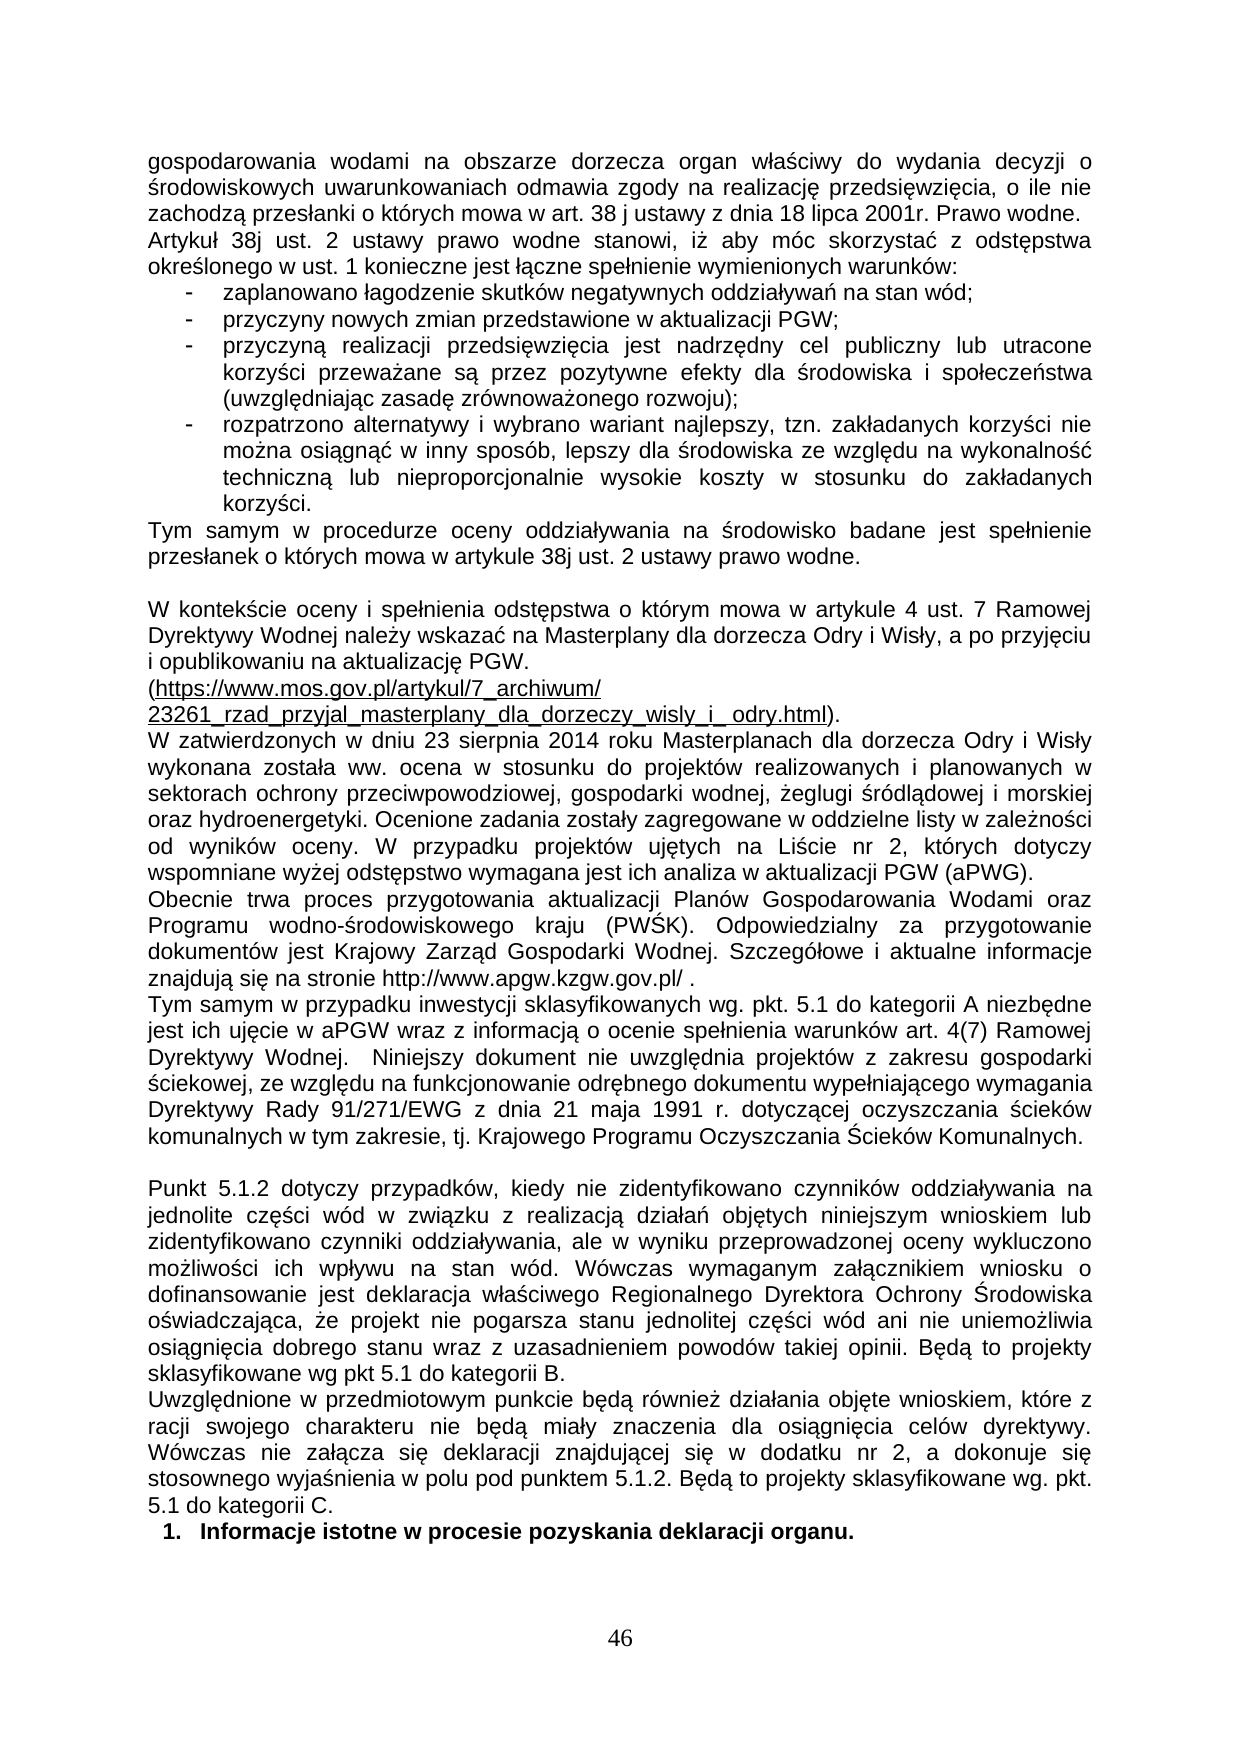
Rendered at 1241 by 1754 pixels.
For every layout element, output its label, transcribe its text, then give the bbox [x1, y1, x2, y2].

list Informacje istotne w procesie pozyskania deklaracji organu. [162, 1518, 1093, 1544]
text W kontekście oceny i spełnienia odstępstwa o którym mowa w artykule 4 ust. 7 Ramowej Dyrektywy Wodnej należy wskazać na Masterplany dla dorzecza Odry i Wisły, a po przyjęciu i opublikowaniu na aktualizację PGW. [148, 596, 1093, 675]
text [148, 148, 1093, 227]
text Tym samym w procedurze oceny oddziaływania na środowisko badane jest spełnienie przesłanek o których mowa w artykule 38j ust. 2 ustawy prawo wodne. [148, 517, 1093, 569]
list przyczyną realizacji przedsięwzięcia jest nadrzędny cel publiczny lub utracone korzyści przeważane są przez pozytywne efekty dla środowiska i społeczeństwa (uwzględniając zasadę zrównoważonego rozwoju); [185, 332, 1093, 411]
text Obecnie trwa proces przygotowania aktualizacji Planów Gospodarowania Wodami oraz Programu wodno-środowiskowego kraju (PWŚK). Odpowiedzialny za przygotowanie dokumentów jest Krajowy Zarząd Gospodarki Wodnej. Szczegółowe i aktualne informacje znajdują się na stronie http://www.apgw.kzgw.gov.pl/ . [148, 886, 1093, 991]
list rozpatrzono alternatywy i wybrano wariant najlepszy, tzn. zakładanych korzyści nie można osiągnąć w inny sposób, lepszy dla środowiska ze względu na wykonalność techniczną lub nieproporcjonalnie wysokie koszty w stosunku do zakładanych korzyści. [185, 411, 1093, 517]
list przyczyny nowych zmian przedstawione w aktualizacji PGW; [185, 306, 1093, 332]
text Tym samym w przypadku inwestycji sklasyfikowanych wg. pkt. 5.1 do kategorii A niezbędne jest ich ujęcie w aPGW wraz z informacją o ocenie spełnienia warunków art. 4(7) Ramowej Dyrektywy Wodnej. Niniejszy dokument nie uwzględnia projektów z zakresu gospodarki ściekowej, ze względu na funkcjonowanie odrębnego dokumentu wypełniającego wymagania Dyrektywy Rady 91/271/EWG z dnia 21 maja 1991 r. dotyczącej oczyszczania ścieków komunalnych w tym zakresie, tj. Krajowego Programu Oczyszczania Ścieków Komunalnych. [148, 991, 1093, 1149]
text (https://www.mos.gov.pl/artykul/7_archiwum/23261_rzad_przyjal_masterplany_dla_dorzeczy_wisly_i_ odry.html). [148, 675, 1093, 727]
text Punkt 5.1.2 dotyczy przypadków, kiedy nie zidentyfikowano czynników oddziaływania na jednolite części wód w związku z realizacją działań objętych niniejszym wnioskiem lub zidentyfikowano czynniki oddziaływania, ale w wyniku przeprowadzonej oceny wykluczono możliwości ich wpływu na stan wód. Wówczas wymaganym załącznikiem wniosku o dofinansowanie jest deklaracja właściwego Regionalnego Dyrektora Ochrony Środowiska oświadczająca, że projekt nie pogarsza stanu jednolitej części wód ani nie uniemożliwia osiągnięcia dobrego stanu wraz z uzasadnieniem powodów takiej opinii. Będą to projekty sklasyfikowane wg pkt 5.1 do kategorii B. [148, 1175, 1093, 1386]
text Uwzględnione w przedmiotowym punkcie będą również działania objęte wnioskiem, które z racji swojego charakteru nie będą miały znaczenia dla osiągnięcia celów dyrektywy. Wówczas nie załącza się deklaracji znajdującej się w dodatku nr 2, a dokonuje się stosownego wyjaśnienia w polu pod punktem 5.1.2. Będą to projekty sklasyfikowane wg. pkt. 5.1 do kategorii C. [148, 1386, 1093, 1518]
text Artykuł 38j ust. 2 ustawy prawo wodne stanowi, iż aby móc skorzystać z odstępstwa określonego w ust. 1 konieczne jest łączne spełnienie wymienionych warunków: [148, 227, 1093, 279]
text W zatwierdzonych w dniu 23 sierpnia 2014 roku Masterplanach dla dorzecza Odry i Wisły wykonana została ww. ocena w stosunku do projektów realizowanych i planowanych w sektorach ochrony przeciwpowodziowej, gospodarki wodnej, żeglugi śródlądowej i morskiej oraz hydroenergetyki. Ocenione zadania zostały zagregowane w oddzielne listy w zależności od wyników oceny. W przypadku projektów ujętych na Liście nr 2, których dotyczy wspomniane wyżej odstępstwo wymagana jest ich analiza w aktualizacji PGW (aPWG). [148, 727, 1093, 886]
list zaplanowano łagodzenie skutków negatywnych oddziaływań na stan wód; [185, 279, 1093, 306]
